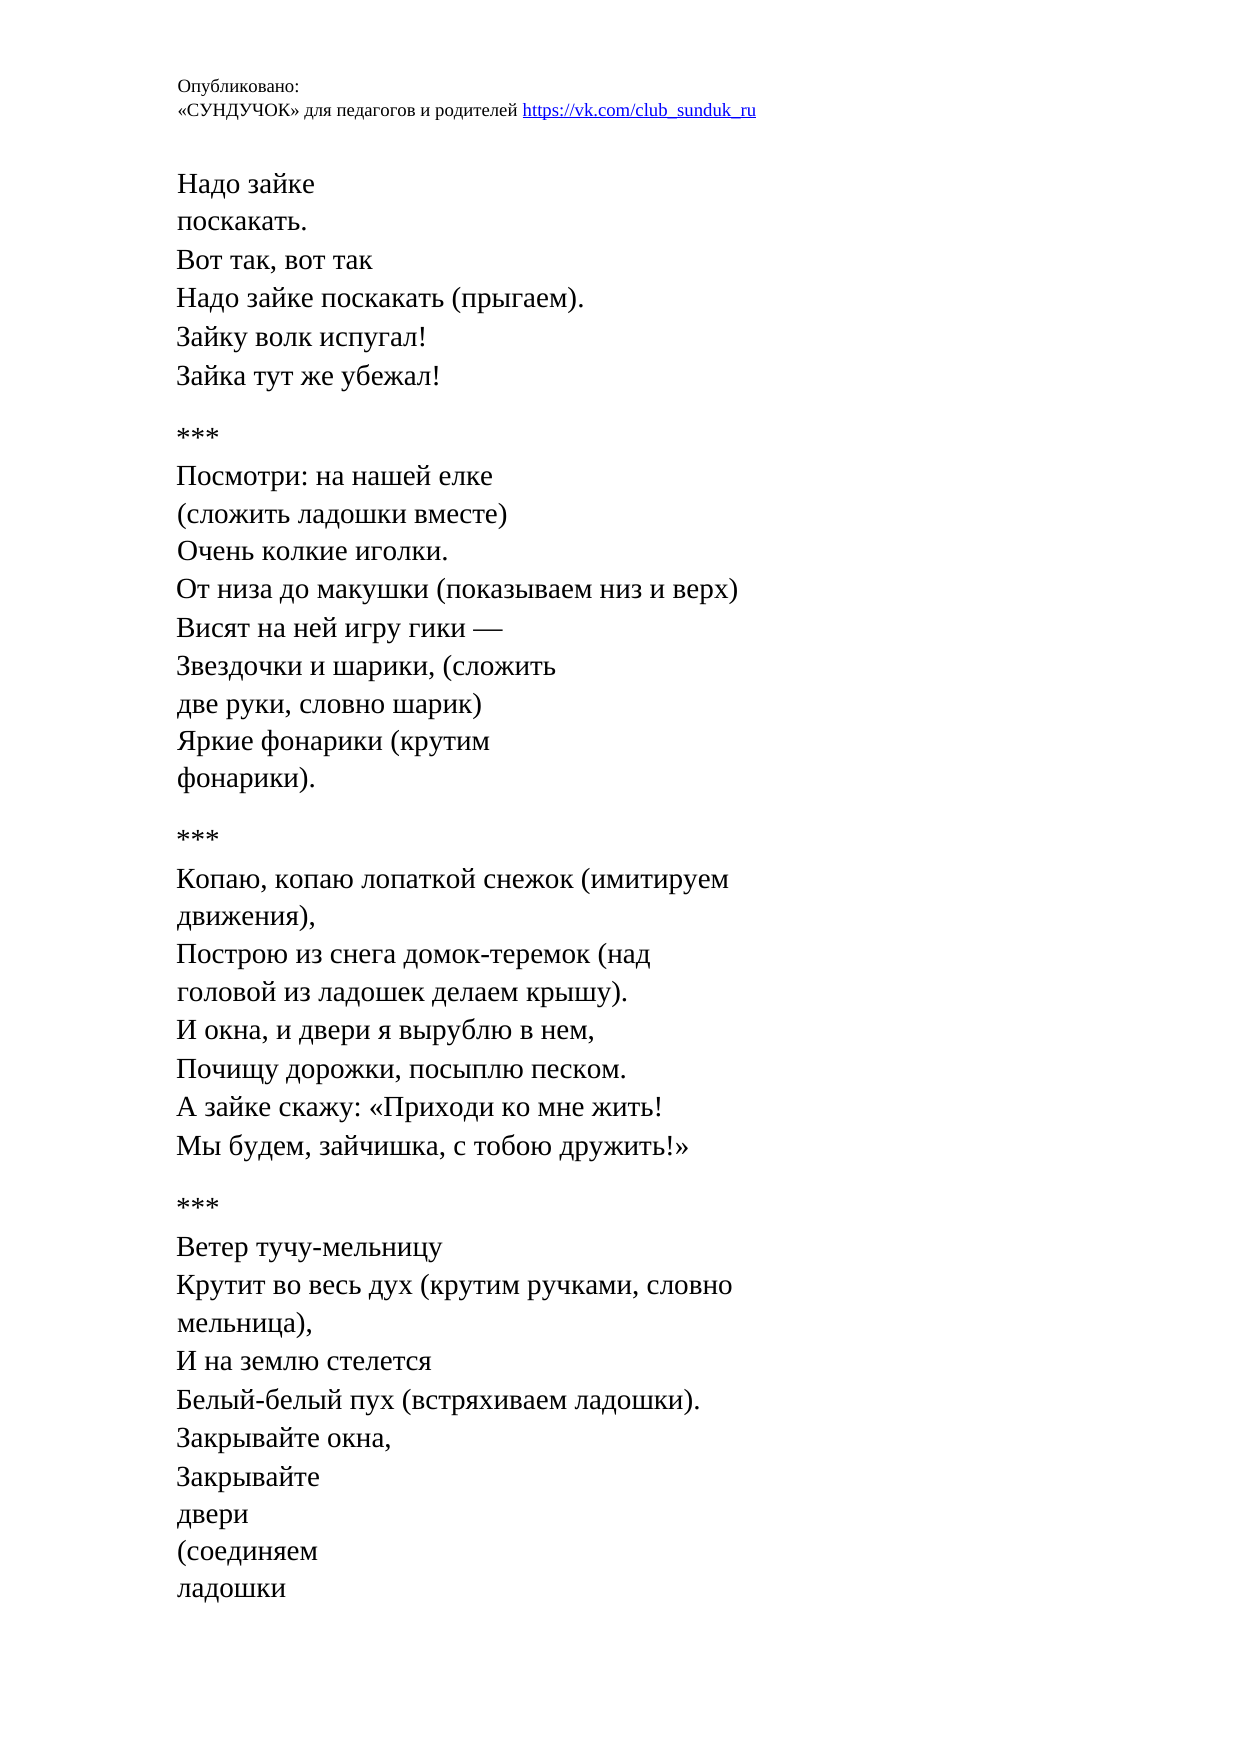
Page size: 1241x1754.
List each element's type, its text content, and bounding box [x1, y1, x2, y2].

text Почищу дорожки, посыплю песком. [176, 1051, 756, 1084]
text Вот так, вот так [176, 242, 756, 276]
text Закрывайте окна, [176, 1420, 756, 1454]
text Надо зайке поскакать (прыгаем). [176, 281, 756, 314]
text И на землю стелется [176, 1343, 756, 1377]
text Белый-белый пух (встряхиваем ладошки). [176, 1382, 756, 1415]
text *** [176, 822, 756, 856]
text Зайку волк испугал! [176, 319, 756, 353]
text Зайка тут же убежал! [176, 358, 756, 391]
text Звездочки и шарики, (сложить две руки, словно шарик) Яркие фонарики (крутим фонарики). [176, 648, 556, 794]
text А зайке скажу: «Приходи ко мне жить! [176, 1089, 756, 1123]
text Построю из снега домок-теремок (над головой из ладошек делаем крышу). [176, 937, 756, 1007]
text И окна, и двери я вырублю в нем, [176, 1012, 756, 1046]
text Висят на ней игру гики — [176, 610, 756, 643]
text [176, 166, 331, 237]
text *** [176, 1190, 756, 1224]
text Крутит во весь дух (крутим ручками, словно мельница), [176, 1267, 756, 1338]
text От низа до макушки (показываем низ и верх) [176, 571, 756, 605]
text Копаю, копаю лопаткой снежок (имитируем движения), [176, 861, 756, 932]
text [176, 1459, 375, 1604]
text *** [176, 420, 756, 453]
text Ветер тучу-мельницу [176, 1229, 756, 1262]
text Мы будем, зайчишка, с тобою дружить!» [176, 1128, 756, 1161]
text Посмотри: на нашей елке (сложить ладошки вместе) Очень колкие иголки. [176, 458, 520, 566]
